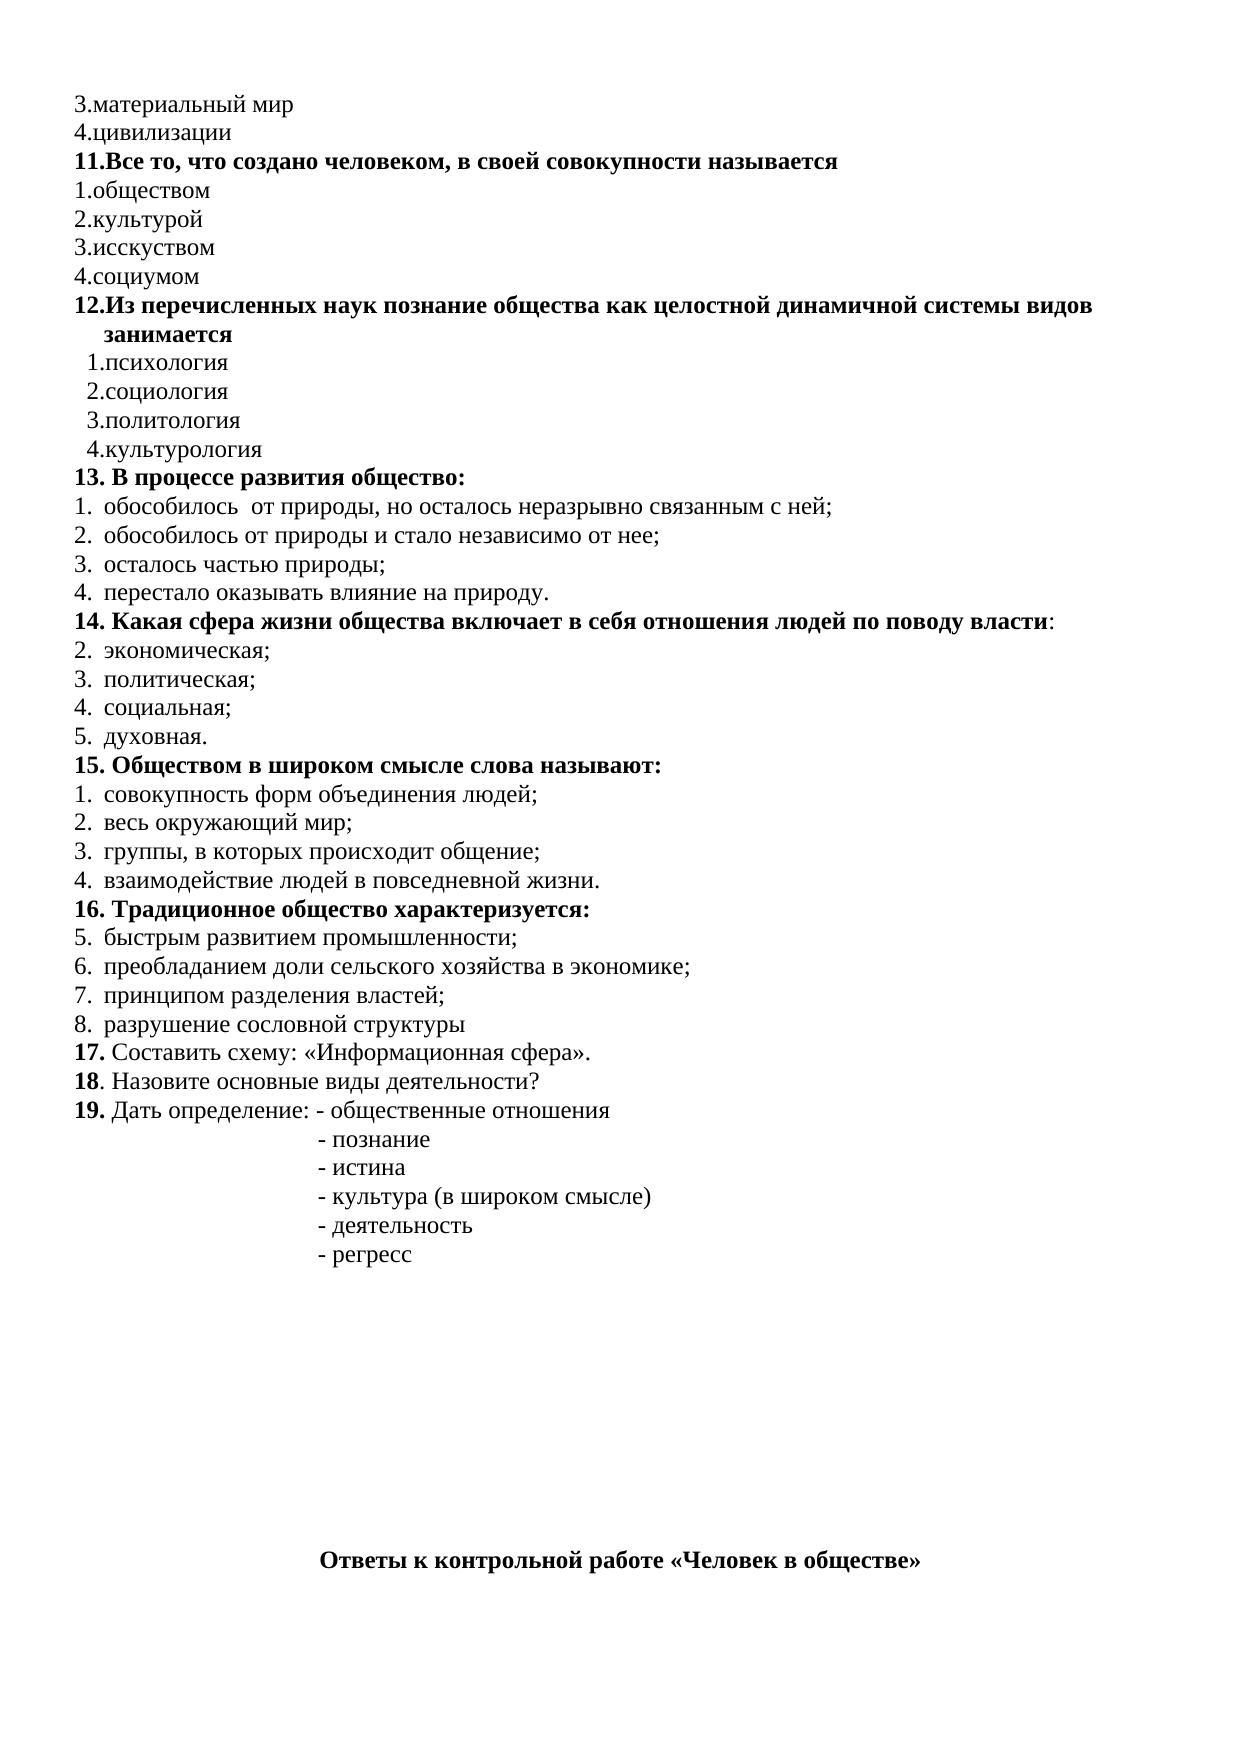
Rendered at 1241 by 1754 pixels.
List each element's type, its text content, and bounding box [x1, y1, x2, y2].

text 1.обществом [74, 175, 1152, 204]
list взаимодействие людей в повседневной жизни. [74, 865, 1152, 894]
text - деятельность [74, 1210, 1152, 1239]
list осталось частью природы; [74, 549, 1152, 577]
text - познание [74, 1124, 1152, 1152]
list перестало оказывать влияние на природу. [74, 577, 1152, 606]
text 3.материальный мир [74, 89, 1152, 117]
list принципом разделения властей; [74, 980, 1152, 1009]
text 2.культурой [74, 204, 1152, 232]
list обособилось от природы, но осталось неразрывно связанным с ней; [74, 491, 1152, 520]
list группы, в которых происходит общение; [74, 836, 1152, 865]
list политическая; [74, 664, 1152, 692]
text 2.социология [74, 376, 1152, 405]
text Ответы к контрольной работе «Человек в обществе» [89, 1543, 1152, 1574]
text 11.Все то, что создано человеком, в своей совокупности называется [74, 146, 1152, 175]
text 3.политология [74, 405, 1152, 434]
list обособилось от природы и стало независимо от нее; [74, 520, 1152, 549]
list быстрым развитием промышленности; [74, 922, 1152, 951]
text 14. Какая сфера жизни общества включает в себя отношения людей по поводу власти: [74, 606, 1152, 635]
text 17. Составить схему: «Информационная сфера». [74, 1037, 1152, 1066]
text 12.Из перечисленных наук познание общества как целостной динамичной системы видов занимается [74, 290, 1152, 347]
text 13. В процессе развития общество: [74, 462, 1152, 491]
list духовная. [74, 721, 1152, 750]
text - истина [74, 1152, 1152, 1181]
text 4.социумом [74, 261, 1152, 290]
text 15. Обществом в широком смысле слова называют: [74, 750, 1152, 779]
text - культура (в широком смысле) [74, 1181, 1152, 1210]
text 3.исскуством [74, 232, 1152, 261]
text 4.культурология [74, 434, 1152, 462]
list преобладанием доли сельского хозяйства в экономике; [74, 951, 1152, 980]
text 16. Традиционное общество характеризуется: [74, 894, 1152, 922]
text 19. Дать определение: - общественные отношения [74, 1095, 1152, 1124]
text 1.психология [74, 347, 1152, 376]
text 4.цивилизации [74, 117, 1152, 146]
list весь окружающий мир; [74, 807, 1152, 836]
list экономическая; [74, 635, 1152, 664]
list разрушение сословной структуры [74, 1009, 1152, 1037]
list совокупность форм объединения людей; [74, 779, 1152, 807]
text 18. Назовите основные виды деятельности? [74, 1066, 1152, 1095]
text - регресс [74, 1239, 1152, 1267]
list социальная; [74, 692, 1152, 721]
